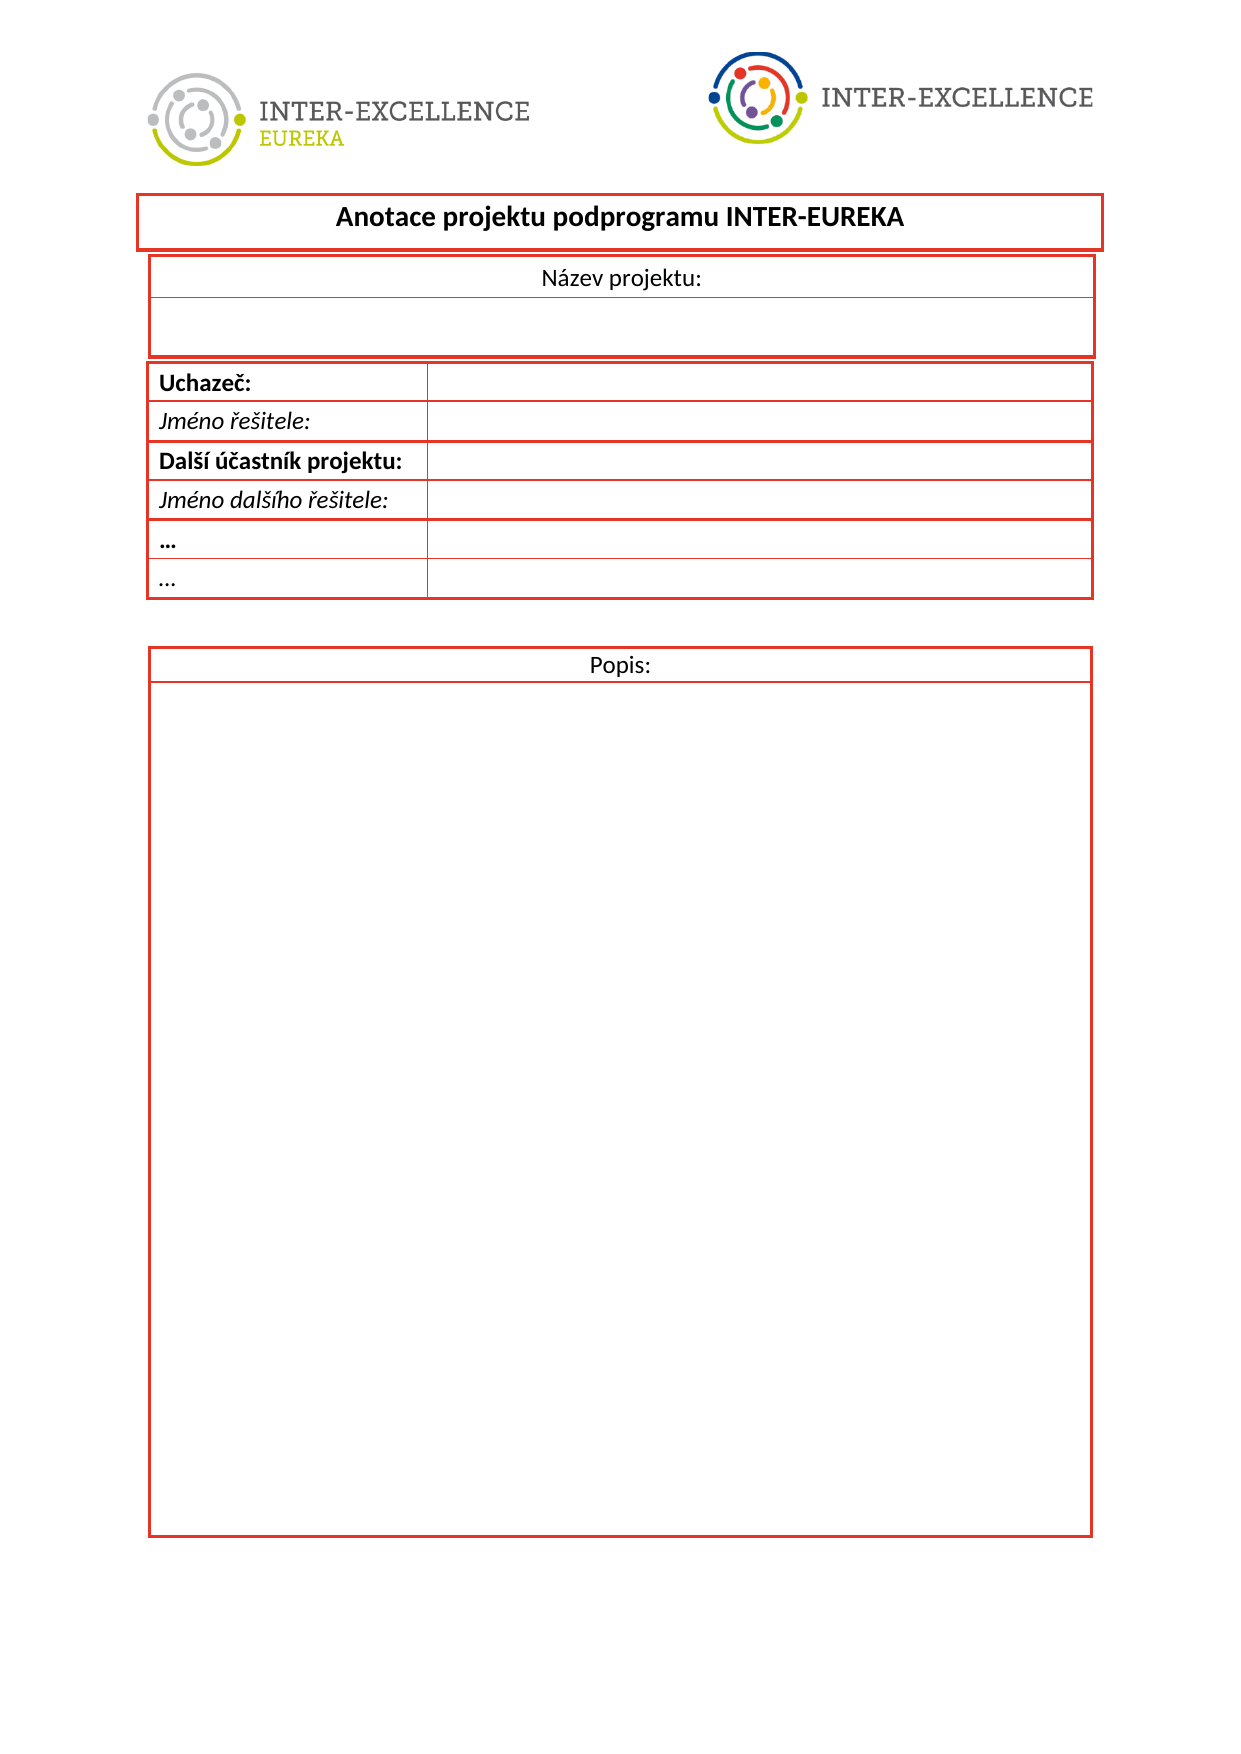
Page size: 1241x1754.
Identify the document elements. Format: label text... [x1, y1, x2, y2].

table_cell [428, 481, 1091, 518]
table_cell [151, 683, 1090, 1534]
table_cell [428, 559, 1091, 597]
table_cell [428, 443, 1091, 479]
table_cell Jméno řešitele: [149, 402, 427, 439]
table_cell Další účastník projektu: [149, 443, 427, 479]
picture [147, 73, 529, 166]
table_cell [428, 521, 1091, 557]
table_header Název projektu: [151, 257, 1093, 297]
table_header Popis: [151, 649, 1090, 681]
table_cell [151, 298, 1093, 355]
table_header Uchazeč: [149, 364, 427, 400]
table_cell [428, 402, 1091, 439]
table_cell … [149, 521, 427, 557]
picture [708, 52, 1093, 144]
table_cell Jméno dalšího řešitele: [149, 481, 427, 518]
table_cell … [149, 559, 427, 597]
table_header [428, 364, 1091, 400]
text Anotace projektu podprogramu INTER-EUREKA [139, 196, 1101, 248]
